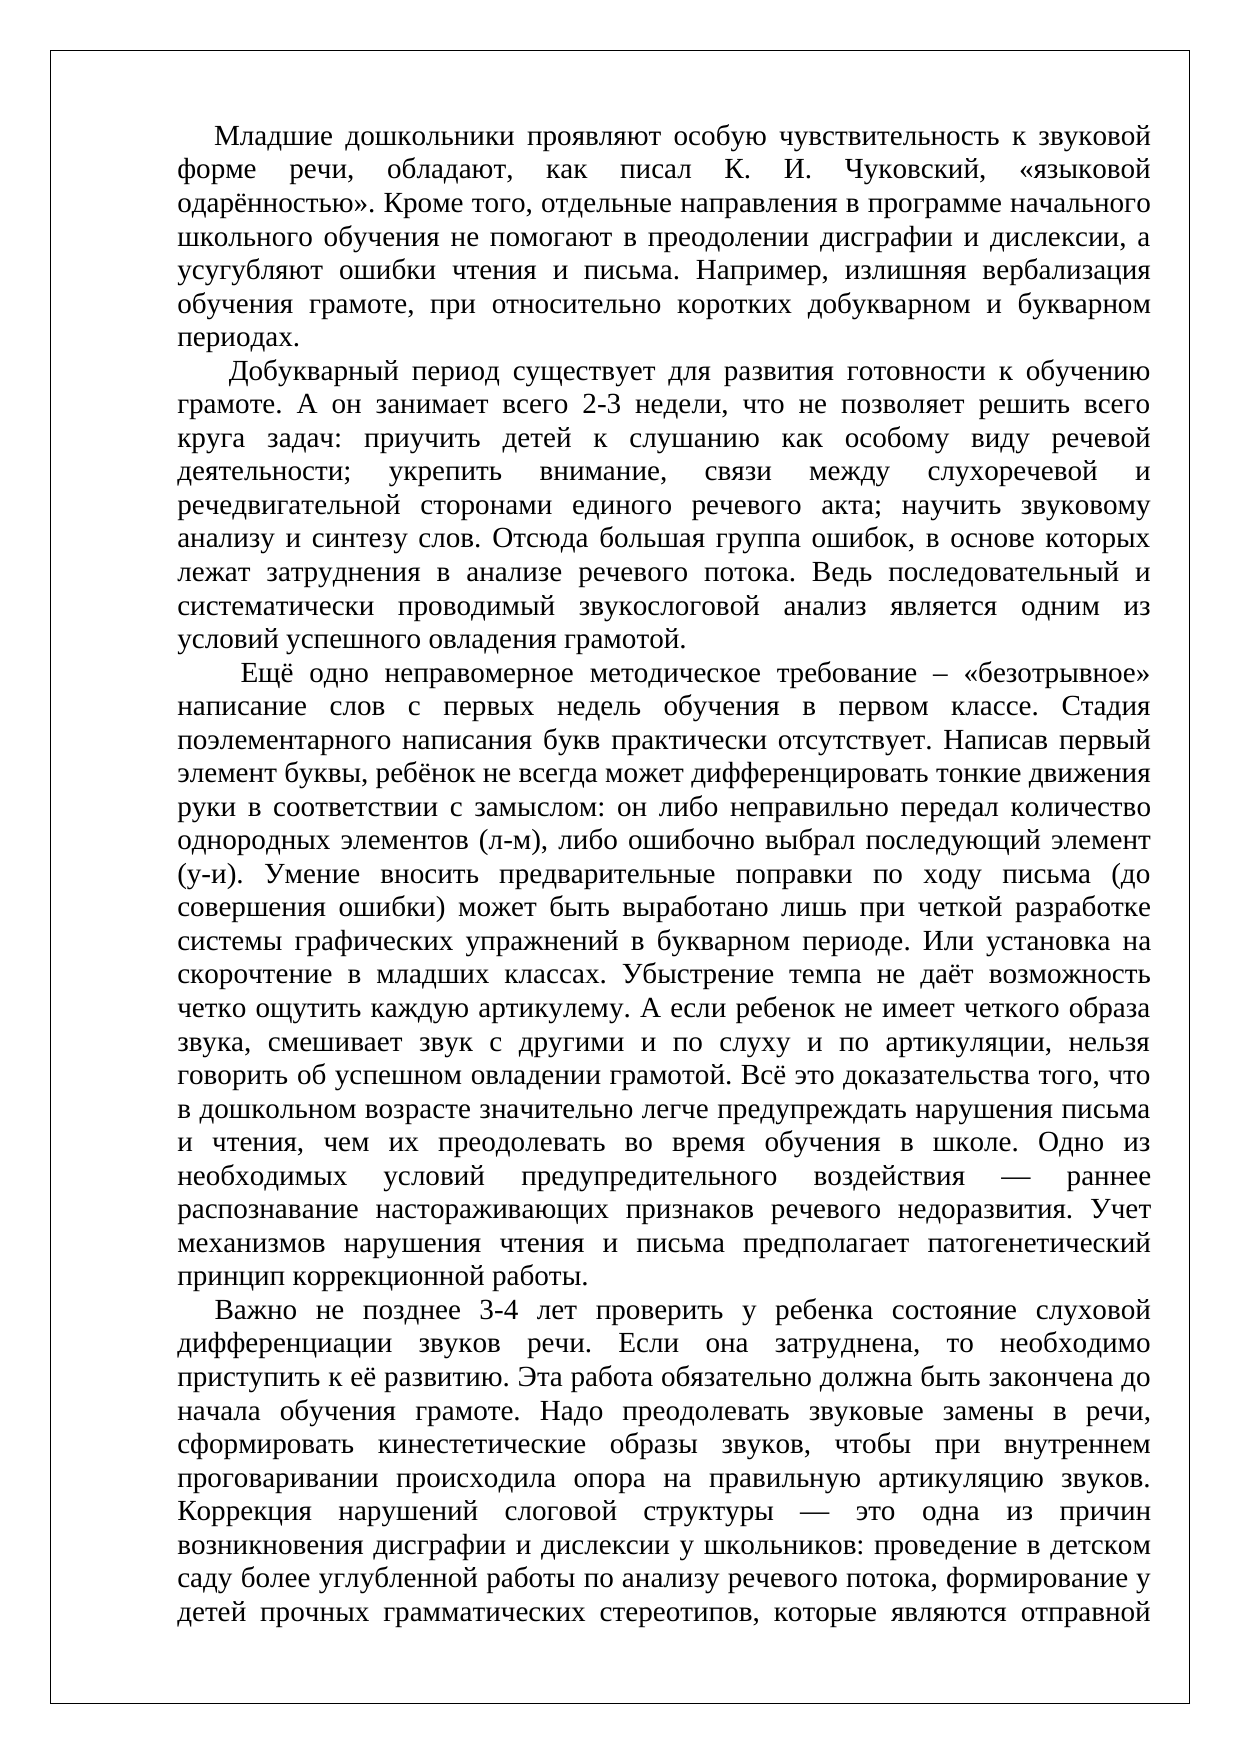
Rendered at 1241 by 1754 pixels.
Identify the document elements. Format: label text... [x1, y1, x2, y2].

text Добукварный период существует для развития готовности к обучению грамоте. А он занимает всего 2-3 недели, что не позволяет решить всего круга задач: приучить детей к слушанию как особому виду речевой деятельности; укрепить внимание, связи между слухоречевой и речедвигательной сторонами единого речевого акта; научить звуковому анализу и синтезу слов. Отсюда большая группа ошибок, в основе которых лежат затруднения в анализе речевого потока. Ведь последовательный и систематически проводимый звукослоговой анализ является одним из условий успешного овладения грамотой. [177, 353, 1152, 655]
text Младшие дошкольники проявляют особую чувствительность к звуковой форме речи, обладают, как писал К. И. Чуковский, «языковой одарённостью». Кроме того, отдельные направления в программе начального школьного обучения не помогают в преодолении дисграфии и дислексии, а усугубляют ошибки чтения и письма. Например, излишняя вербализация обучения грамоте, при относительно коротких добукварном и букварном периодах. [177, 118, 1152, 353]
text Ещё одно неправомерное методическое требование – «безотрывное» написание слов с первых недель обучения в первом классе. Стадия поэлементарного написания букв практически отсутствует. Написав первый элемент буквы, ребёнок не всегда может дифференцировать тонкие движения руки в соответствии с замыслом: он либо неправильно передал количество однородных элементов (л-м), либо ошибочно выбрал последующий элемент (у-и). Умение вносить предварительные поправки по ходу письма (до совершения ошибки) может быть выработано лишь при четкой разработке системы графических упражнений в букварном периоде. Или установка на скорочтение в младших классах. Убыстрение темпа не даёт возможность четко ощутить каждую артикулему. А если ребенок не имеет четкого образа звука, смешивает звук с другими и по слуху и по артикуляции, нельзя говорить об успешном овладении грамотой. Всё это доказательства того, что в дошкольном возрасте значительно легче предупреждать нарушения письма и чтения, чем их преодолевать во время обучения в школе. Одно из необходимых условий предупредительного воздействия — раннее распознавание настораживающих признаков речевого недоразвития. Учет механизмов нарушения чтения и письма предполагает патогенетический принцип коррекционной работы. [177, 655, 1152, 1292]
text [177, 1292, 1152, 1627]
